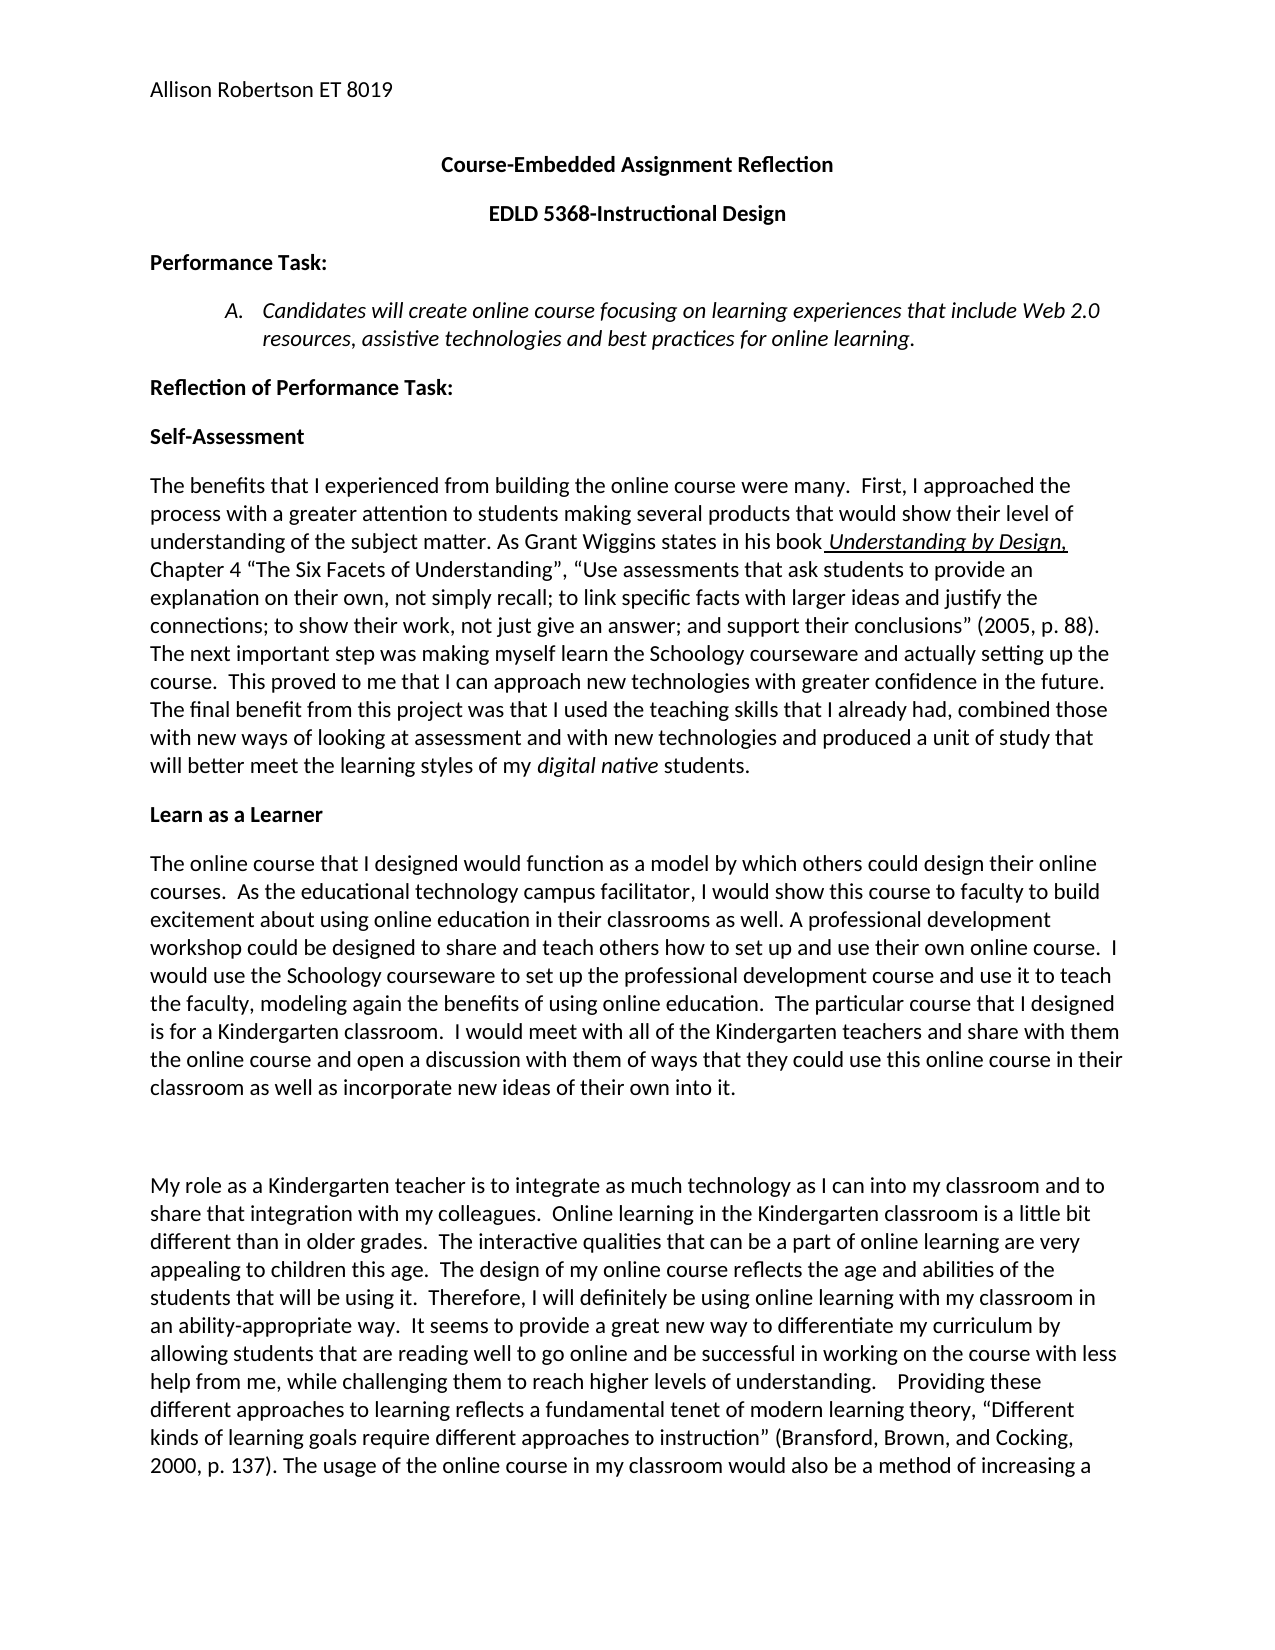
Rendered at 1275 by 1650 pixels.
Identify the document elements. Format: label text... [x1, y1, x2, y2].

text Reflection of Performance Task: [150, 373, 1125, 401]
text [150, 1171, 1125, 1479]
text Course-Embedded Assignment Reflection [150, 150, 1125, 178]
text EDLD 5368-Instructional Design [150, 199, 1125, 227]
text The benefits that I experienced from building the online course were many. First, I approached the process with a greater attention to students making several products that would show their level of understanding of the subject matter. As Grant Wiggins states in his book Understanding by Design, Chapter 4 “The Six Facets of Understanding”, “Use assessments that ask students to provide an explanation on their own, not simply recall; to link specific facts with larger ideas and justify the connections; to show their work, not just give an answer; and support their conclusions” (2005, p. 88). The next important step was making myself learn the Schoology courseware and actually setting up the course. This proved to me that I can approach new technologies with greater confidence in the future. The final benefit from this project was that I used the teaching skills that I already had, combined those with new ways of looking at assessment and with new technologies and produced a unit of study that will better meet the learning styles of my digital native students. [150, 471, 1125, 779]
text The online course that I designed would function as a model by which others could design their online courses. As the educational technology campus facilitator, I would show this course to faculty to build excitement about using online education in their classrooms as well. A professional development workshop could be designed to share and teach others how to set up and use their own online course. I would use the Schoology courseware to set up the professional development course and use it to teach the faculty, modeling again the benefits of using online education. The particular course that I designed is for a Kindergarten classroom. I would meet with all of the Kindergarten teachers and share with them the online course and open a discussion with them of ways that they could use this online course in their classroom as well as incorporate new ideas of their own into it. [150, 849, 1125, 1101]
text Learn as a Learner [150, 800, 1125, 828]
text Performance Task: [150, 248, 1125, 276]
list Candidates will create online course focusing on learning experiences that include Web 2.0 resources, assistive technologies and best practices for online learning. [225, 297, 1125, 353]
text Self-Assessment [150, 422, 1125, 450]
